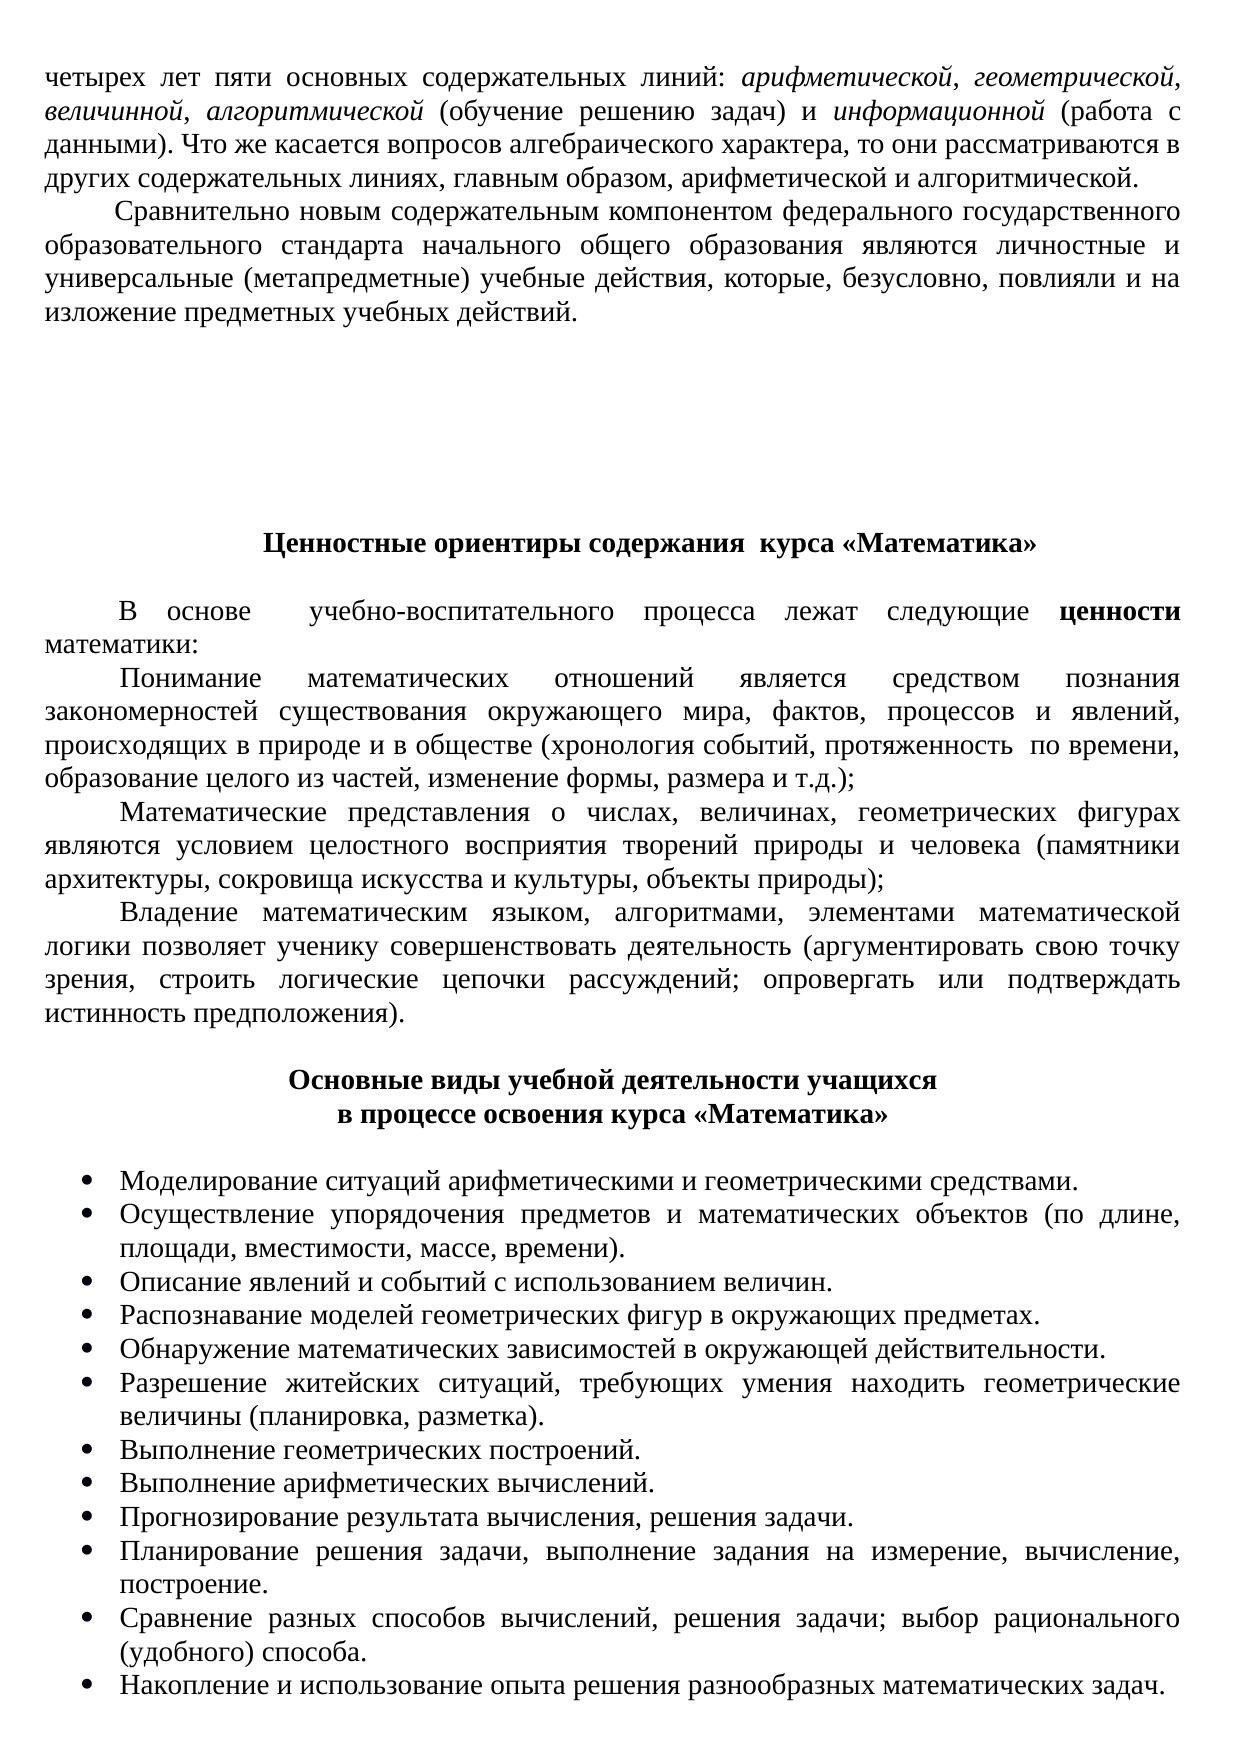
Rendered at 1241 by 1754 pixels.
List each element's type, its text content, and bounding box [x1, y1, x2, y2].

text Сравнительно новым содержательным компонентом федерального государственного образовательного стандарта начального общего образования являются личностные и универсальные (метапредметные) учебные действия, которые, безусловно, повлияли и на изложение предметных учебных действий. [44, 193, 1181, 327]
list Обнаружение математических зависимостей в окружающей действительности. [82, 1331, 1181, 1365]
list Разрешение житейских ситуаций, требующих умения находить геометрические величины (планировка, разметка). [82, 1365, 1181, 1432]
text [44, 59, 1181, 193]
list Сравнение разных способов вычислений, решения задачи; выбор рационального (удобного) способа. [82, 1600, 1181, 1667]
list Математические представления о числах, величинах, геометрических фигурах являются условием целостного восприятия творений природы и человека (памятники архитектуры, сокровища искусства и культуры, объекты природы); [44, 794, 1181, 894]
list Распознавание моделей геометрических фигур в окружающих предметах. [82, 1297, 1181, 1331]
list Выполнение арифметических вычислений. [82, 1466, 1181, 1499]
text Основные виды учебной деятельности учащихся [44, 1062, 1181, 1096]
list Планирование решения задачи, выполнение задания на измерение, вычисление, построение. [82, 1533, 1181, 1600]
text в процессе освоения курса «Математика» [44, 1096, 1181, 1129]
list Моделирование ситуаций арифметическими и геометрическими средствами. [82, 1163, 1181, 1197]
list Понимание математических отношений является средством познания закономерностей существования окружающего мира, фактов, процессов и явлений, происходящих в природе и в обществе (хронология событий, протяженность по времени, образование целого из частей, изменение формы, размера и т.д.); [44, 660, 1181, 794]
list Прогнозирование результата вычисления, решения задачи. [82, 1499, 1181, 1533]
list В основе учебно-воспитательного процесса лежат следующие ценности математики: [44, 593, 1181, 660]
list Осуществление упорядочения предметов и математических объектов (по длине, площади, вместимости, массе, времени). [82, 1197, 1181, 1264]
list Накопление и использование опыта решения разнообразных математических задач. [82, 1667, 1181, 1701]
list Ценностные ориентиры содержания курса «Математика» [44, 526, 1181, 559]
list Выполнение геометрических построений. [82, 1432, 1181, 1466]
list Описание явлений и событий с использованием величин. [82, 1264, 1181, 1297]
list Владение математическим языком, алгоритмами, элементами математической логики позволяет ученику совершенствовать деятельность (аргументировать свою точку зрения, строить логические цепочки рассуждений; опровергать или подтверждать истинность предположения). [44, 894, 1181, 1029]
